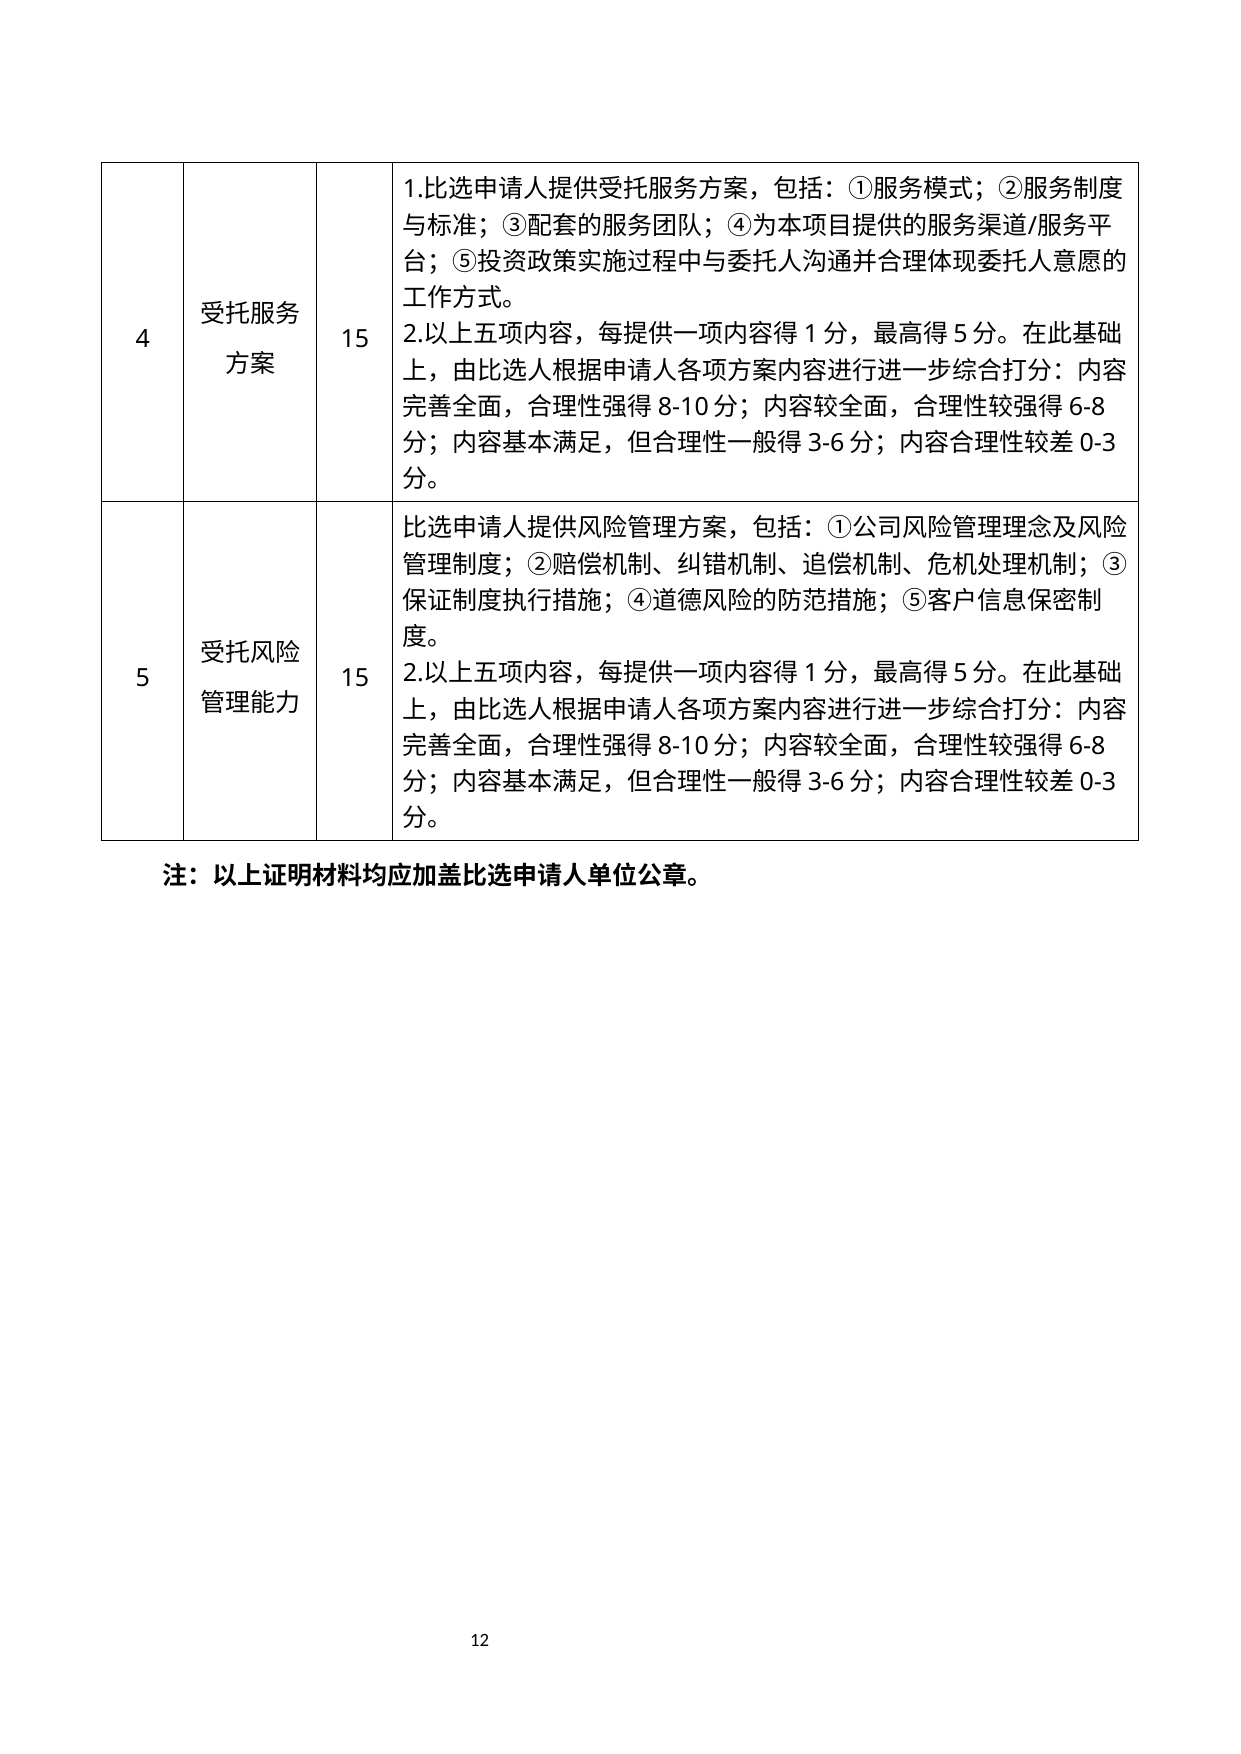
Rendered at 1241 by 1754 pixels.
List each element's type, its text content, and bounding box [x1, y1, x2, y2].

table_cell 受托风险管理能力 [184, 502, 316, 840]
table_cell 受托服务方案 [184, 163, 316, 501]
table_cell 5 [102, 502, 183, 840]
table_cell 比选申请人提供风险管理方案，包括：①公司风险管理理念及风险管理制度；②赔偿机制、纠错机制、追偿机制、危机处理机制；③保证制度执行措施；④道德风险的防范措施；⑤客户信息保密制度。 2.以上五项内容，每提供一项内容得1分，最高得5分。在此基础上，由比选人根据申请人各项方案内容进行进一步综合打分：内容完善全面，合理性强得8-10分；内容较全面，合理性较强得6-8分；内容基本满足，但合理性一般得3-6分；内容合理性较差0-3分。 [393, 502, 1138, 840]
table_cell 15 [317, 502, 392, 840]
table_cell 15 [317, 163, 392, 501]
table_cell 4 [102, 163, 183, 501]
text 注：以上证明材料均应加盖比选申请人单位公章。 [112, 841, 1128, 906]
table_cell 1.比选申请人提供受托服务方案，包括：①服务模式；②服务制度与标准；③配套的服务团队；④为本项目提供的服务渠道/服务平台；⑤投资政策实施过程中与委托人沟通并合理体现委托人意愿的工作方式。 2.以上五项内容，每提供一项内容得1分，最高得5分。在此基础上，由比选人根据申请人各项方案内容进行进一步综合打分：内容完善全面，合理性强得8-10分；内容较全面，合理性较强得6-8分；内容基本满足，但合理性一般得3-6分；内容合理性较差0-3分。 [393, 163, 1138, 501]
